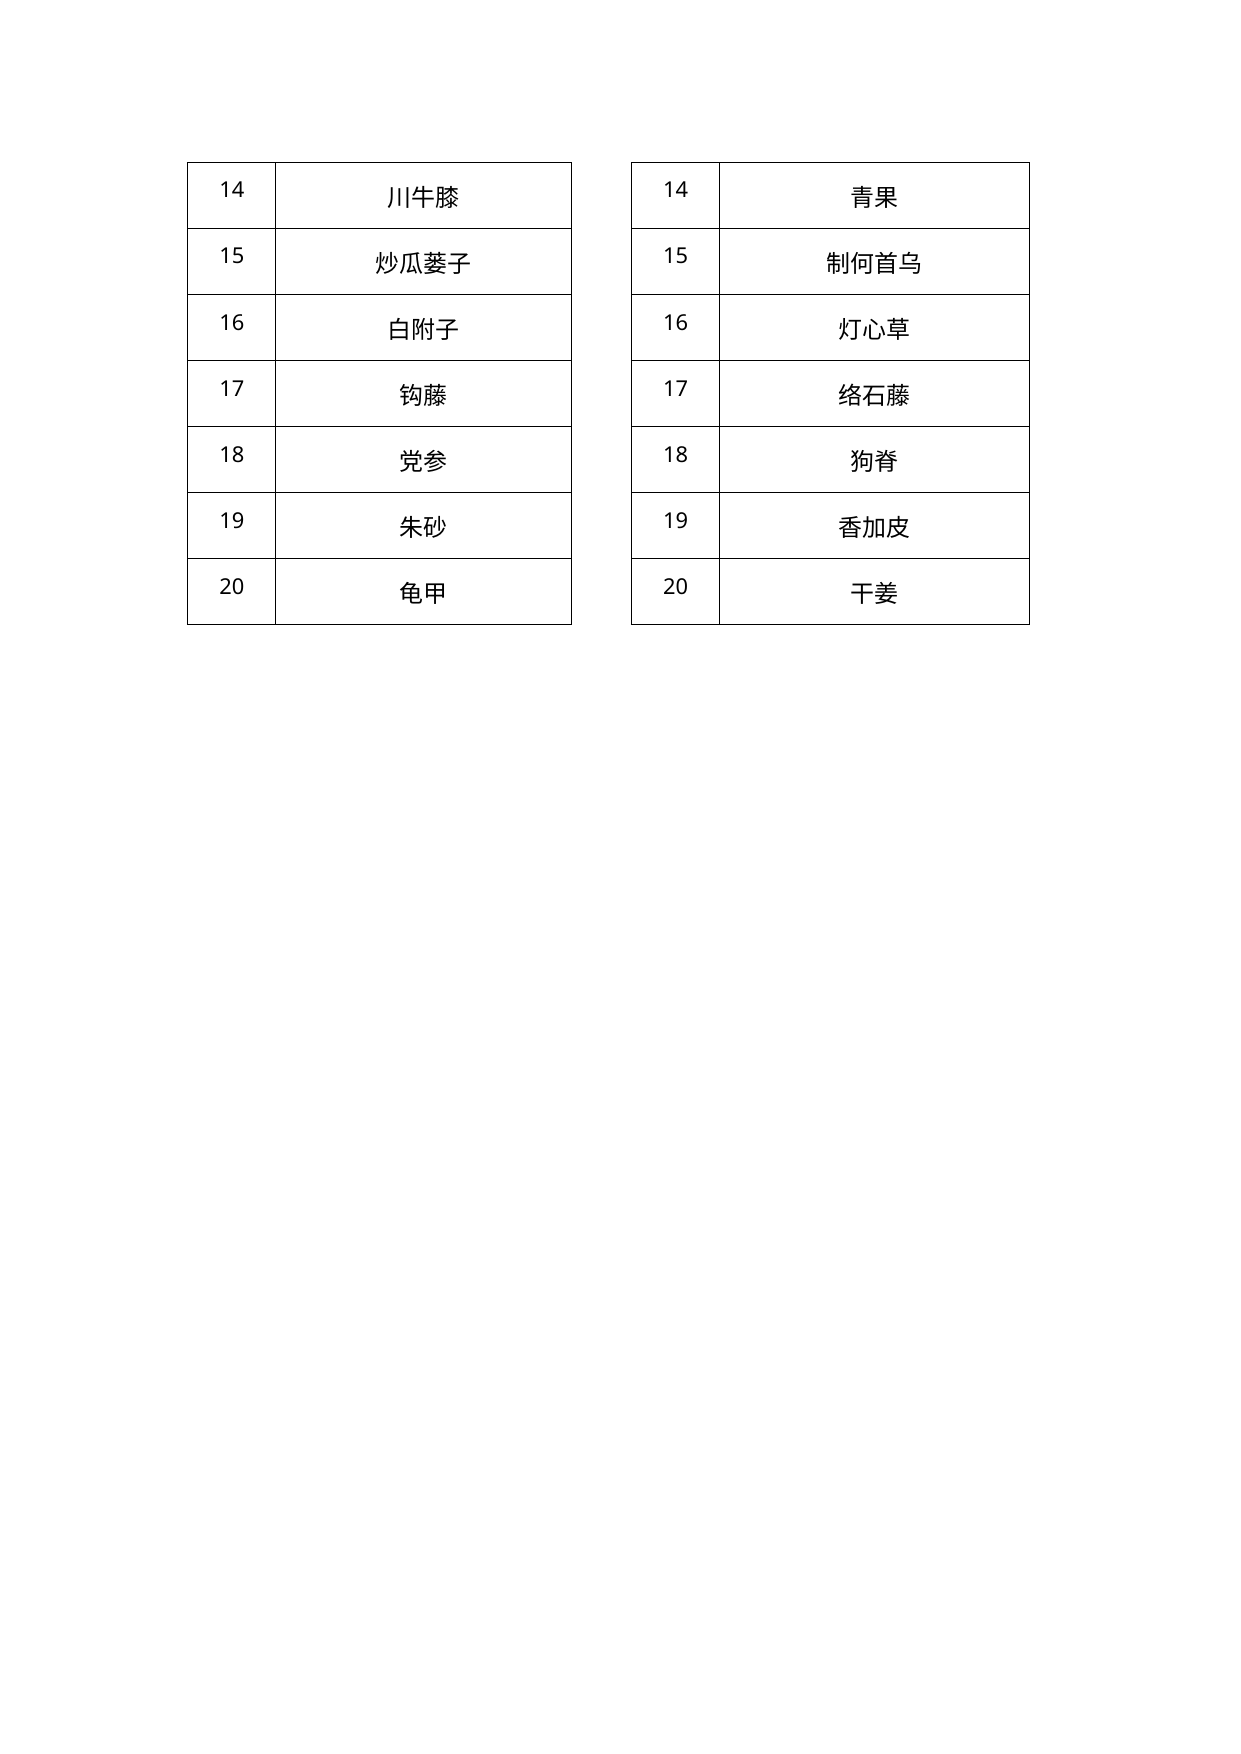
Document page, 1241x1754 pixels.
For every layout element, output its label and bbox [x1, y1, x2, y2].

table_header [176, 162, 620, 658]
table_header [620, 162, 1064, 658]
